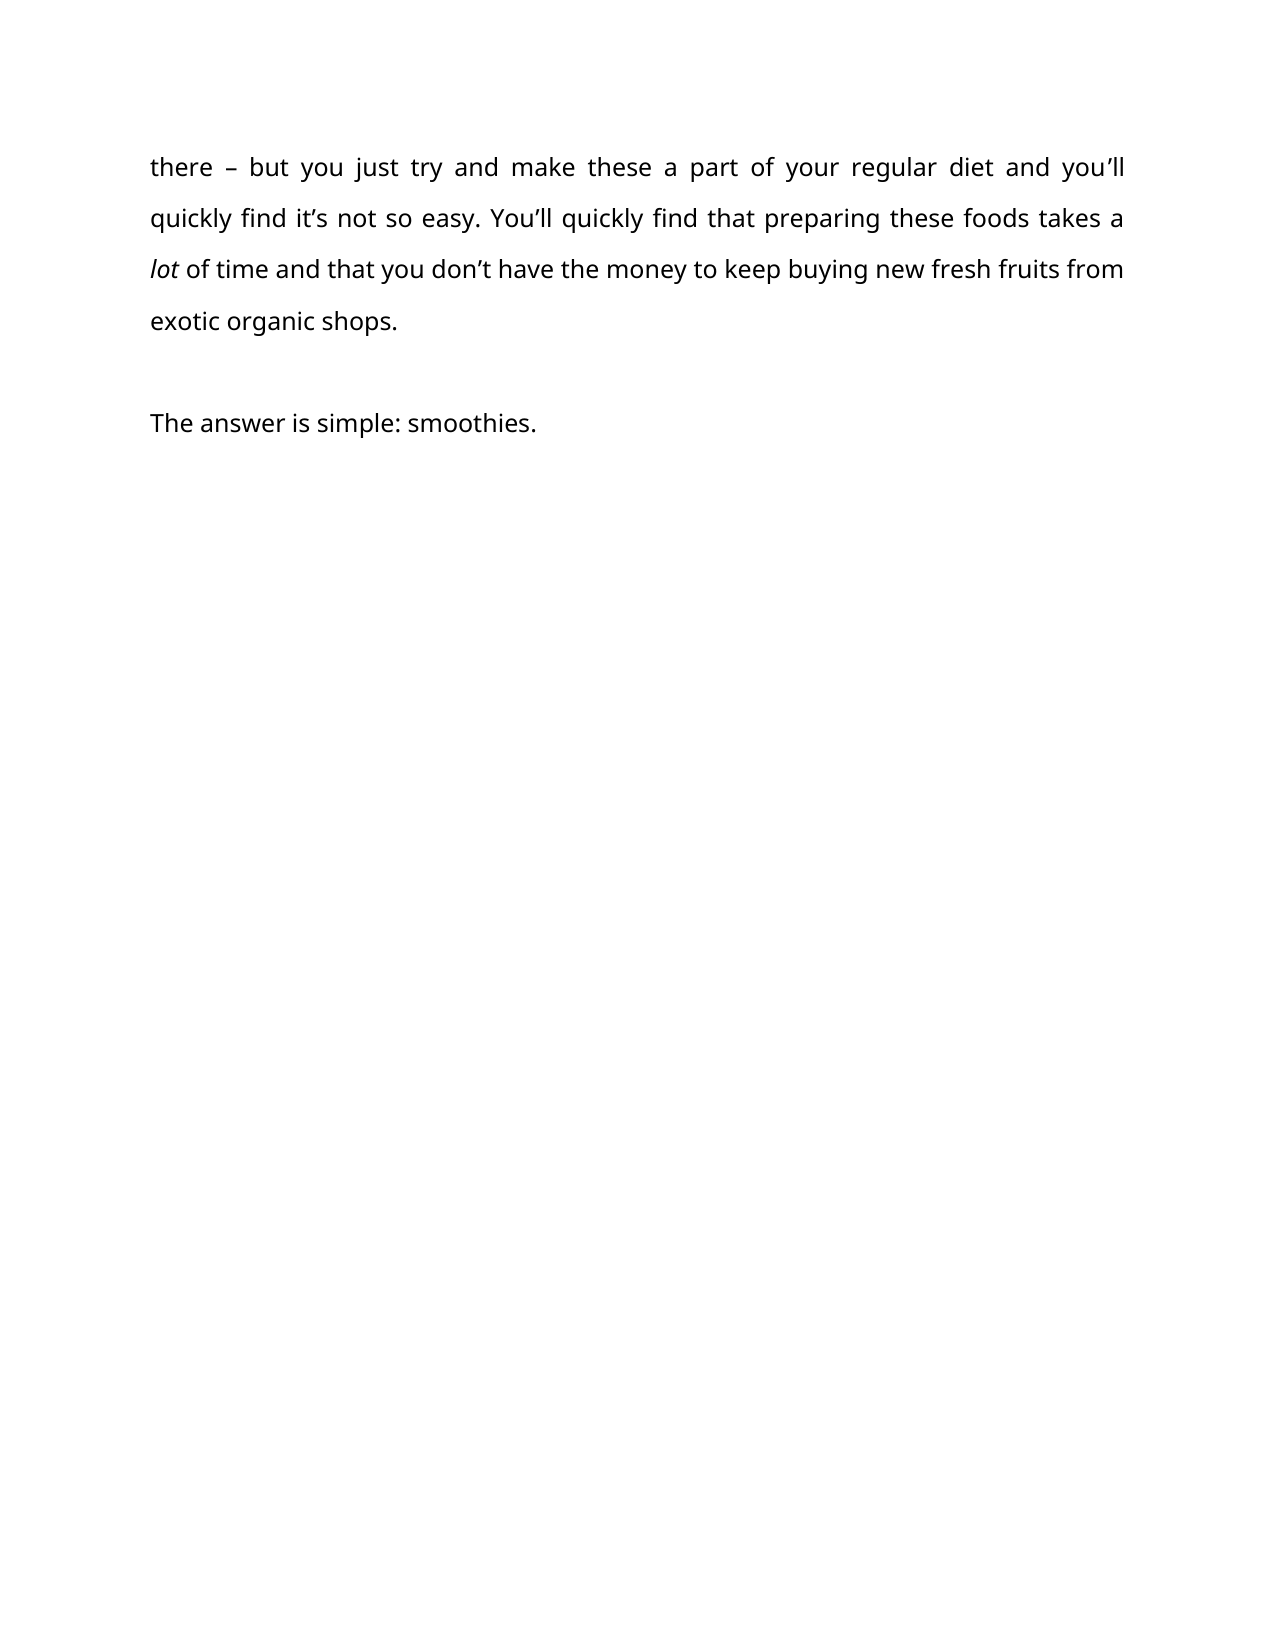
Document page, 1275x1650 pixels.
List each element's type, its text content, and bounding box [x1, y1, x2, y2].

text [150, 150, 1125, 337]
text The answer is simple: smoothies. [150, 405, 1125, 439]
